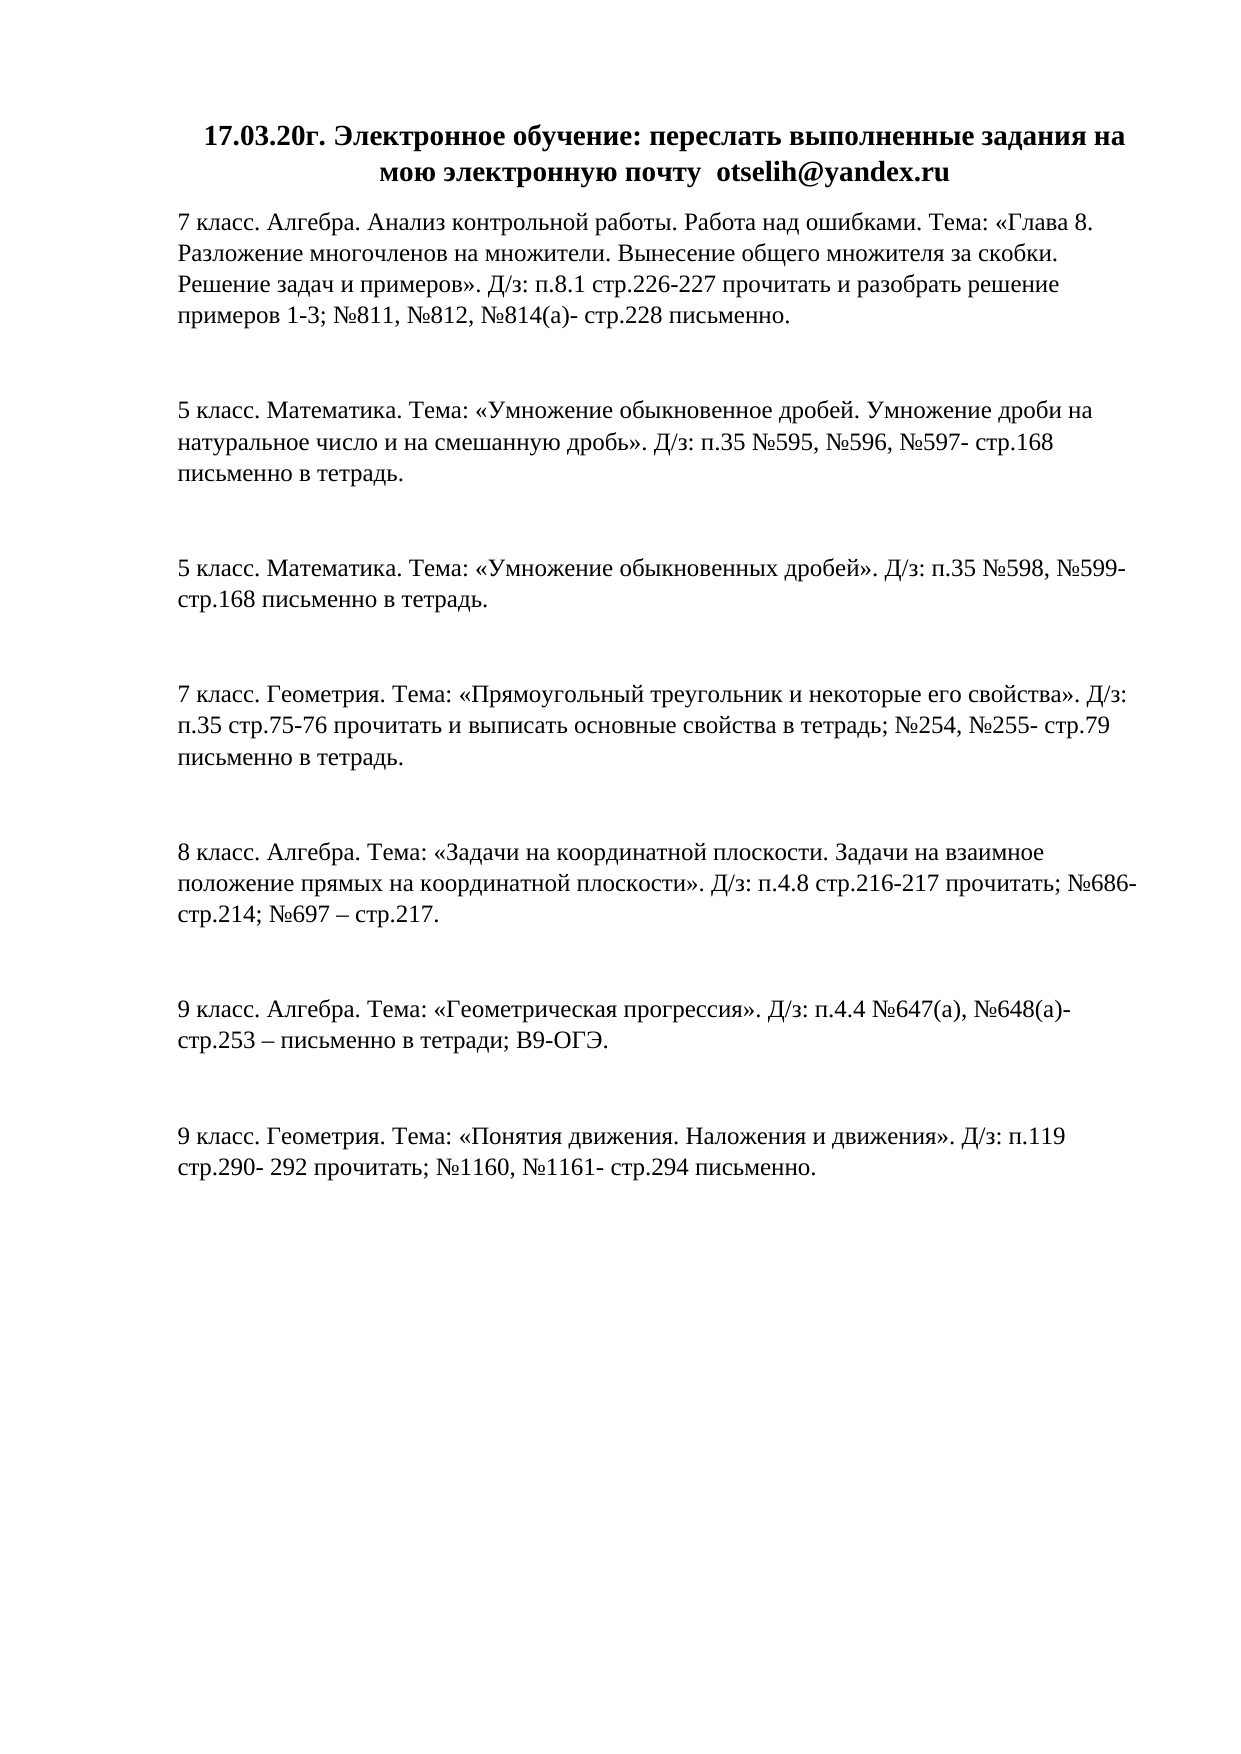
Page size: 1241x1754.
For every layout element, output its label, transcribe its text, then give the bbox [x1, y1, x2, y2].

text 5 класс. Математика. Тема: «Умножение обыкновенных дробей». Д/з: п.35 №598, №599- стр.168 письменно в тетрадь. [177, 553, 1152, 613]
text 9 класс. Алгебра. Тема: «Геометрическая прогрессия». Д/з: п.4.4 №647(а), №648(а)- стр.253 – письменно в тетради; В9-ОГЭ. [177, 994, 1152, 1054]
text 5 класс. Математика. Тема: «Умножение обыкновенное дробей. Умножение дроби на натуральное число и на смешанную дробь». Д/з: п.35 №595, №596, №597- стр.168 письменно в тетрадь. [177, 396, 1152, 486]
text 9 класс. Геометрия. Тема: «Понятия движения. Наложения и движения». Д/з: п.119 стр.290- 292 прочитать; №1160, №1161- стр.294 письменно. [177, 1121, 1152, 1181]
text 7 класс. Геометрия. Тема: «Прямоугольный треугольник и некоторые его свойства». Д/з: п.35 стр.75-76 прочитать и выписать основные свойства в тетрадь; №254, №255- стр.79 письменно в тетрадь. [177, 679, 1152, 770]
text 17.03.20г. Электронное обучение: переслать выполненные задания на мою электронную почту otselih@yandex.ru [177, 118, 1152, 188]
text 7 класс. Алгебра. Анализ контрольной работы. Работа над ошибками. Тема: «Глава 8. Разложение многочленов на множители. Вынесение общего множителя за скобки. Решение задач и примеров». Д/з: п.8.1 стр.226-227 прочитать и разобрать решение примеров 1-3; №811, №812, №814(а)- стр.228 письменно. [177, 207, 1152, 329]
text 8 класс. Алгебра. Тема: «Задачи на координатной плоскости. Задачи на взаимное положение прямых на координатной плоскости». Д/з: п.4.8 стр.216-217 прочитать; №686-стр.214; №697 – стр.217. [177, 837, 1152, 928]
